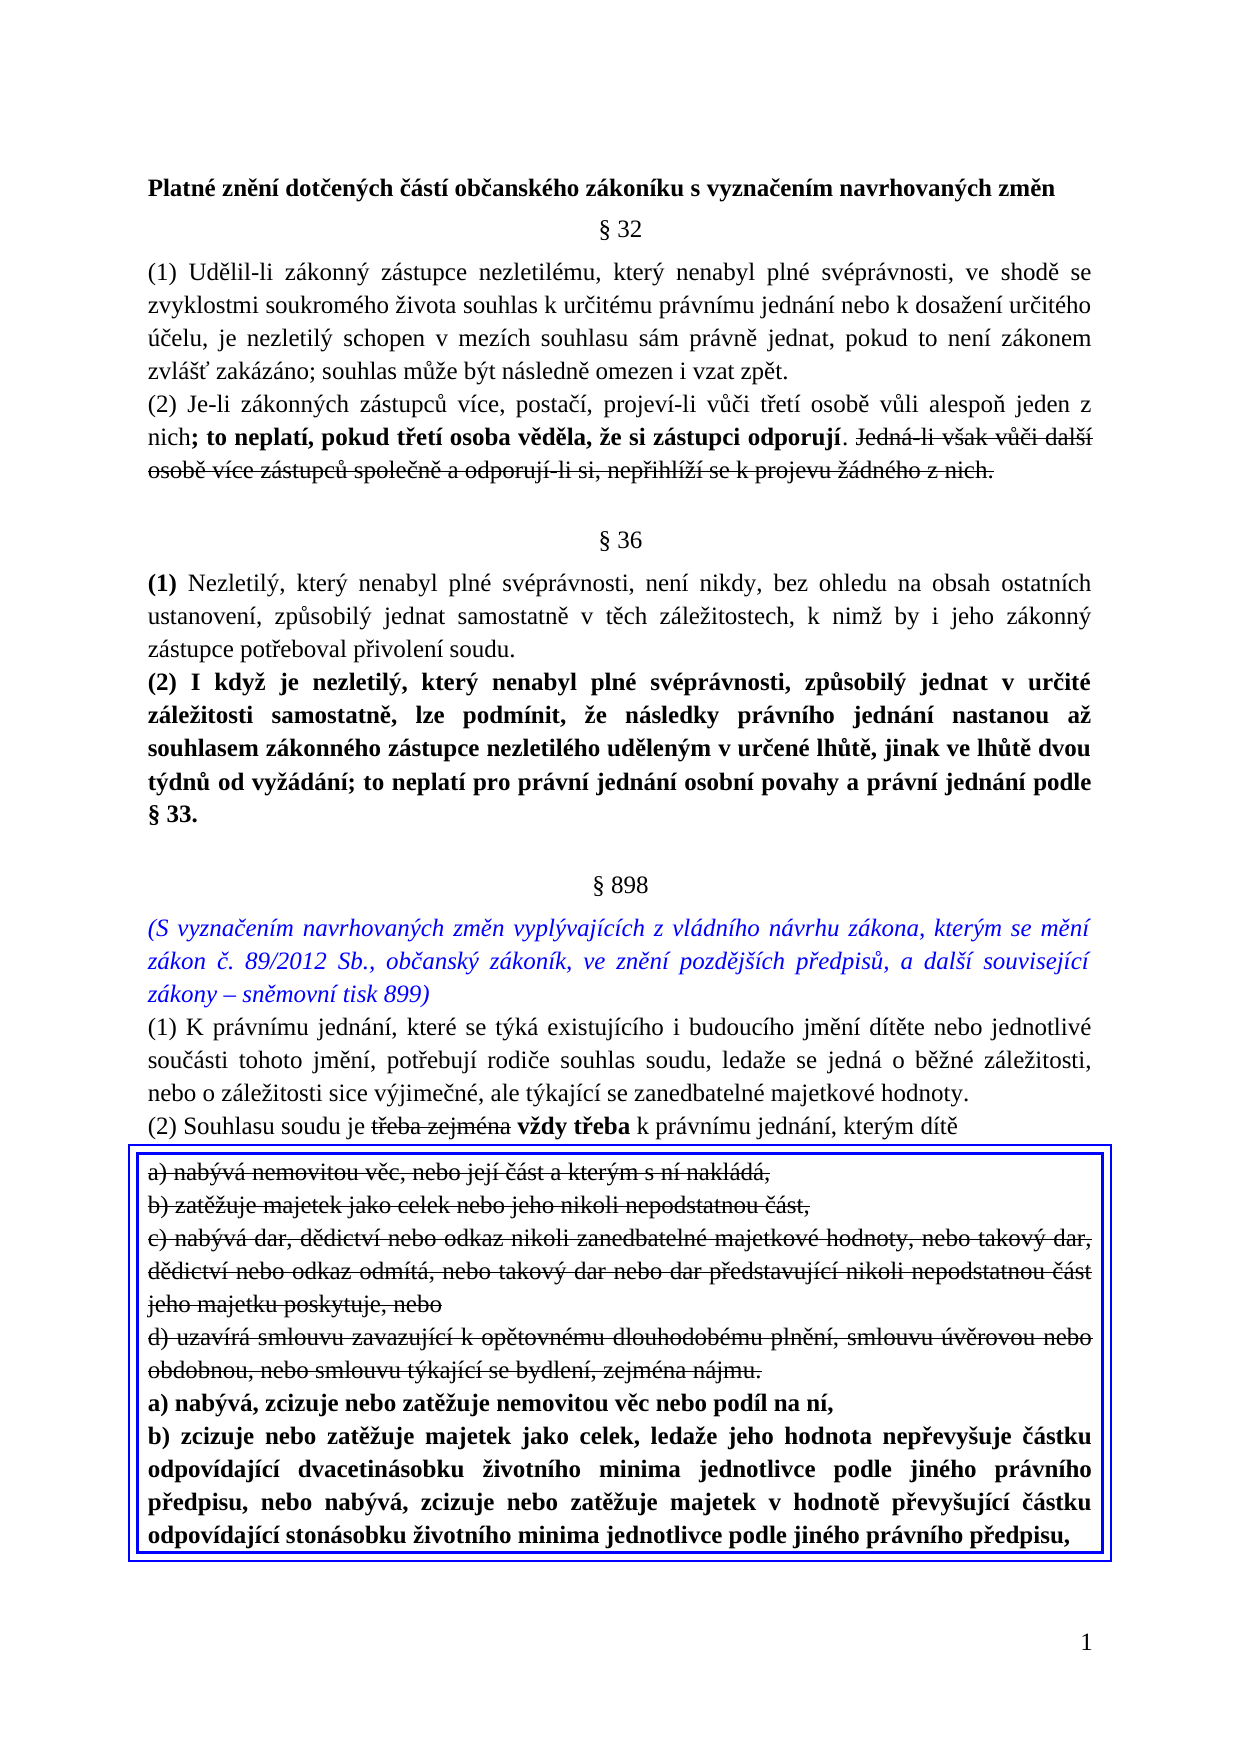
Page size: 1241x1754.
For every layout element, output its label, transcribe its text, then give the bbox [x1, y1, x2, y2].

text b) zatěžuje majetek jako celek nebo jeho nikoli nepodstatnou část, [139, 1177, 1101, 1210]
text a) nabývá nemovitou věc, nebo její část a kterým s ní nakládá, [130, 1146, 1110, 1177]
text d) uzavírá smlouvu zavazující k opětovnému dlouhodobému plnění, smlouvu úvěrovou nebo obdobnou, nebo smlouvu týkající se bydlení, zejména nájmu. [139, 1309, 1101, 1375]
subtitle Platné znění dotčených částí občanského zákoníku s vyznačením navrhovaných změn [148, 173, 1093, 201]
text (2) Je-li zákonných zástupců více, postačí, projeví-li vůči třetí osobě vůli alespoň jeden z nich; to neplatí, pokud třetí osoba věděla, že si zástupci odporují. Jedná-li však vůči další osobě více zástupců společně a odporují-li si, nepřihlíží se k projevu žádného z nich. [148, 389, 1093, 484]
text b) zcizuje nebo zatěžuje majetek jako celek, ledaže jeho hodnota nepřevyšuje částku odpovídající dvacetinásobku životního minima jednotlivce podle jiného právního předpisu, nebo nabývá, zcizuje nebo zatěžuje majetek v hodnotě převyšující částku odpovídající stonásobku životního minima jednotlivce podle jiného právního předpisu, [130, 1408, 1110, 1560]
text a) nabývá, zcizuje nebo zatěžuje nemovitou věc nebo podíl na ní, [139, 1375, 1101, 1408]
text (S vyznačením navrhovaných změn vyplývajících z vládního návrhu zákona, kterým se mění zákon č. 89/2012 Sb., občanský zákoník, ve znění pozdějších předpisů, a další související zákony – sněmovní tisk 899) [148, 913, 1093, 1008]
text (2) Souhlasu soudu je třeba zejména vždy třeba k právnímu jednání, kterým dítě [148, 1111, 1093, 1140]
subtitle § 32 [148, 214, 1093, 243]
subtitle § 898 [148, 870, 1093, 898]
text c) nabývá dar, dědictví nebo odkaz nikoli zanedbatelné majetkové hodnoty, nebo takový dar, dědictví nebo odkaz odmítá, nebo takový dar nebo dar představující nikoli nepodstatnou část jeho majetku poskytuje, nebo [139, 1210, 1101, 1309]
subtitle § 36 [148, 525, 1093, 554]
text (1) K právnímu jednání, které se týká existujícího i budoucího jmění dítěte nebo jednotlivé součásti tohoto jmění, potřebují rodiče souhlas soudu, ledaže se jedná o běžné záležitosti, nebo o záležitosti sice výjimečné, ale týkající se zanedbatelné majetkové hodnoty. [148, 1012, 1093, 1107]
text (2) I když je nezletilý, který nenabyl plné svéprávnosti, způsobilý jednat v určité záležitosti samostatně, lze podmínit, že následky právního jednání nastanou až souhlasem zákonného zástupce nezletilého uděleným v určené lhůtě, jinak ve lhůtě dvou týdnů od vyžádání; to neplatí pro právní jednání osobní povahy a právní jednání podle § 33. [148, 667, 1093, 828]
text (1) Nezletilý, který nenabyl plné svéprávnosti, není nikdy, bez ohledu na obsah ostatních ustanovení, způsobilý jednat samostatně v těch záležitostech, k nimž by i jeho zákonný zástupce potřeboval přivolení soudu. [148, 568, 1093, 663]
text (1) Udělil-li zákonný zástupce nezletilému, který nenabyl plné svéprávnosti, ve shodě se zvyklostmi soukromého života souhlas k určitému právnímu jednání nebo k dosažení určitého účelu, je nezletilý schopen v mezích souhlasu sám právně jednat, pokud to není zákonem zvlášť zakázáno; souhlas může být následně omezen i vzat zpět. [148, 257, 1093, 385]
